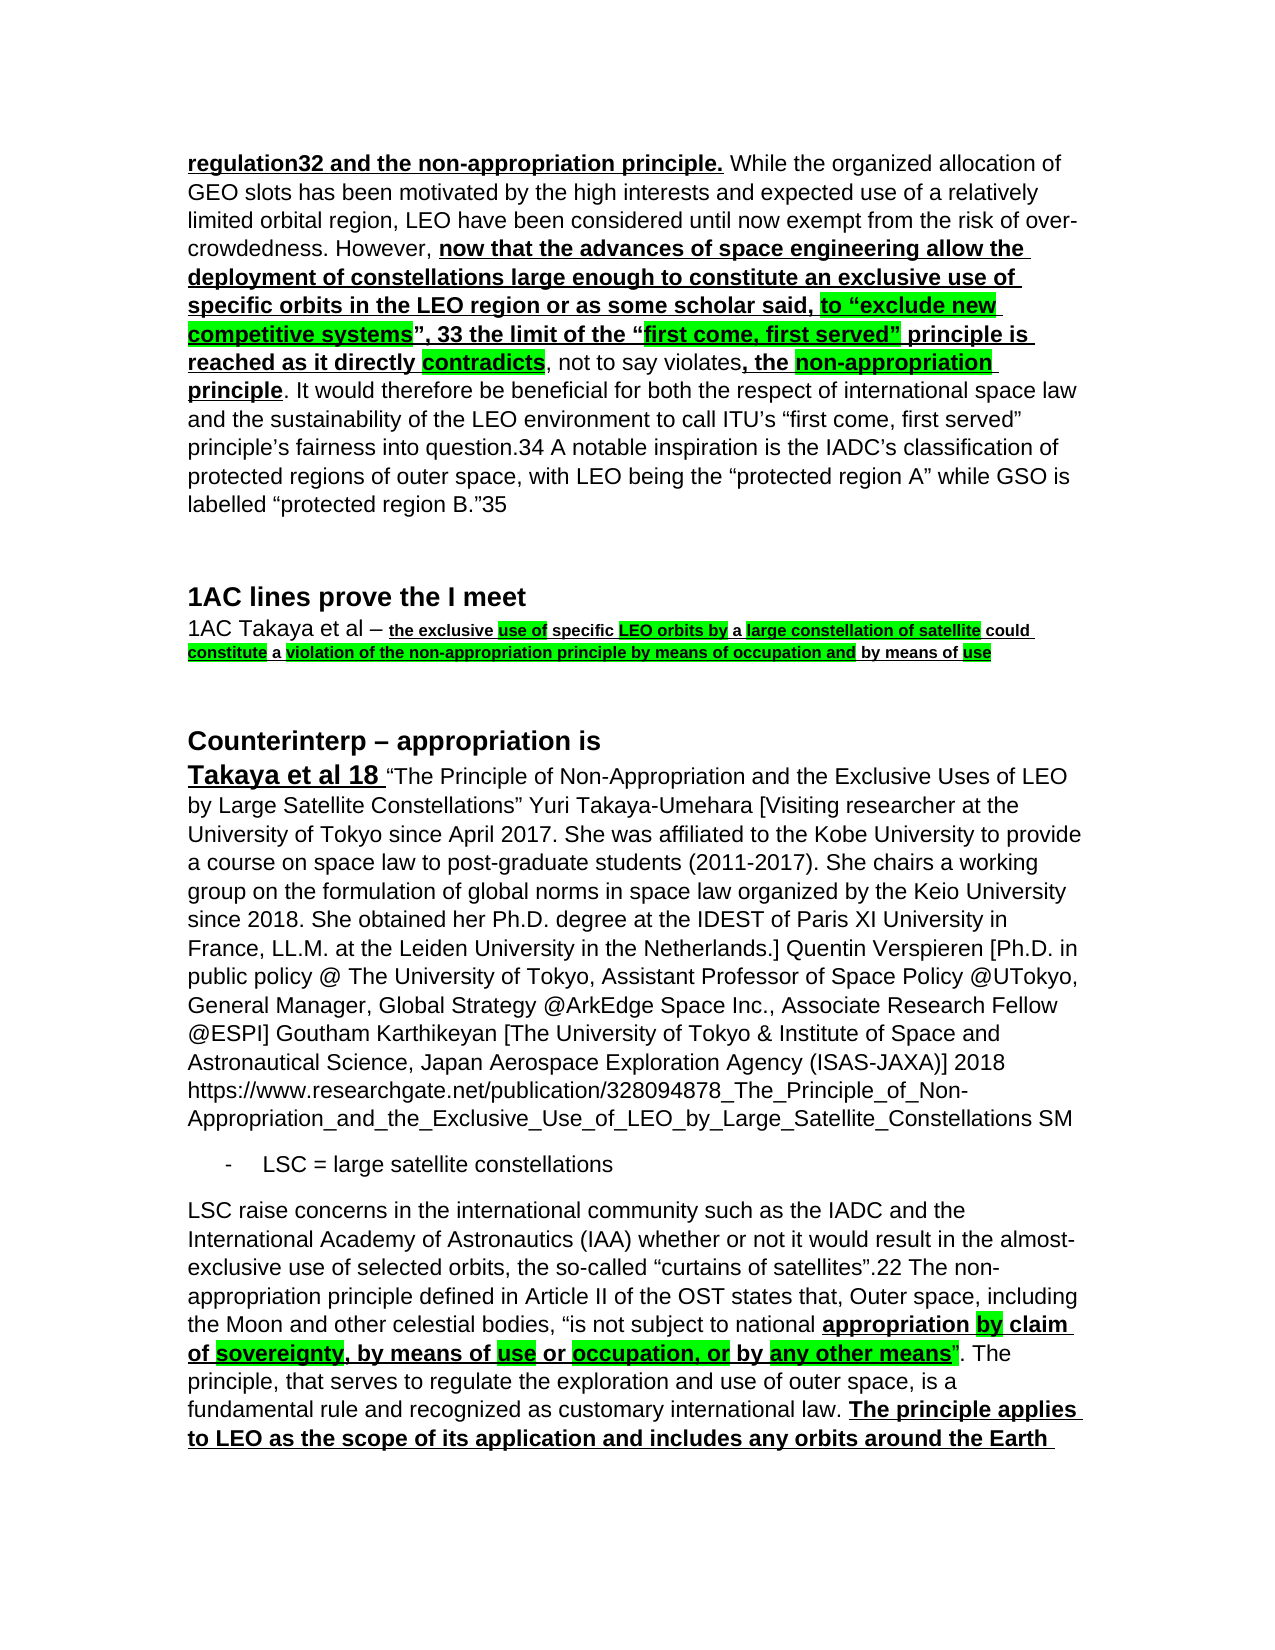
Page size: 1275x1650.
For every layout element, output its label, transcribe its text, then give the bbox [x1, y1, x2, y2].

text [187, 1197, 1087, 1451]
text 1AC Takaya et al – the exclusive use of specific LEO orbits by a large constellation of satellite could constitute a violation of the non-appropriation principle by means of occupation and by means of use [187, 615, 1087, 662]
text Takaya et al 18 “The Principle of Non-Appropriation and the Exclusive Uses of LEO by Large Satellite Constellations” Yuri Takaya-Umehara [Visiting researcher at the University of Tokyo since April 2017. She was affiliated to the Kobe University to provide a course on space law to post-graduate students (2011-2017). She chairs a working group on the formulation of global norms in space law organized by the Keio University since 2018. She obtained her Ph.D. degree at the IDEST of Paris XI University in France, LL.M. at the Leiden University in the Netherlands.] Quentin Verspieren [Ph.D. in public policy @ The University of Tokyo, Assistant Professor of Space Policy @UTokyo, General Manager, Global Strategy @ArkEdge Space Inc., Associate Research Fellow @ESPI] Goutham Karthikeyan [The University of Tokyo & Institute of Space and Astronautical Science, Japan Aerospace Exploration Agency (ISAS-JAXA)] 2018 https://www.researchgate.net/publication/328094878_The_Principle_of_Non-Appropriation_and_the_Exclusive_Use_of_LEO_by_Large_Satellite_Constellations SM [187, 759, 1087, 1132]
subtitle 1AC lines prove the I meet [187, 581, 1087, 613]
subtitle Counterinterp – appropriation is [187, 725, 1087, 757]
list LSC = large satellite constellations [225, 1150, 1087, 1178]
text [187, 150, 1087, 518]
